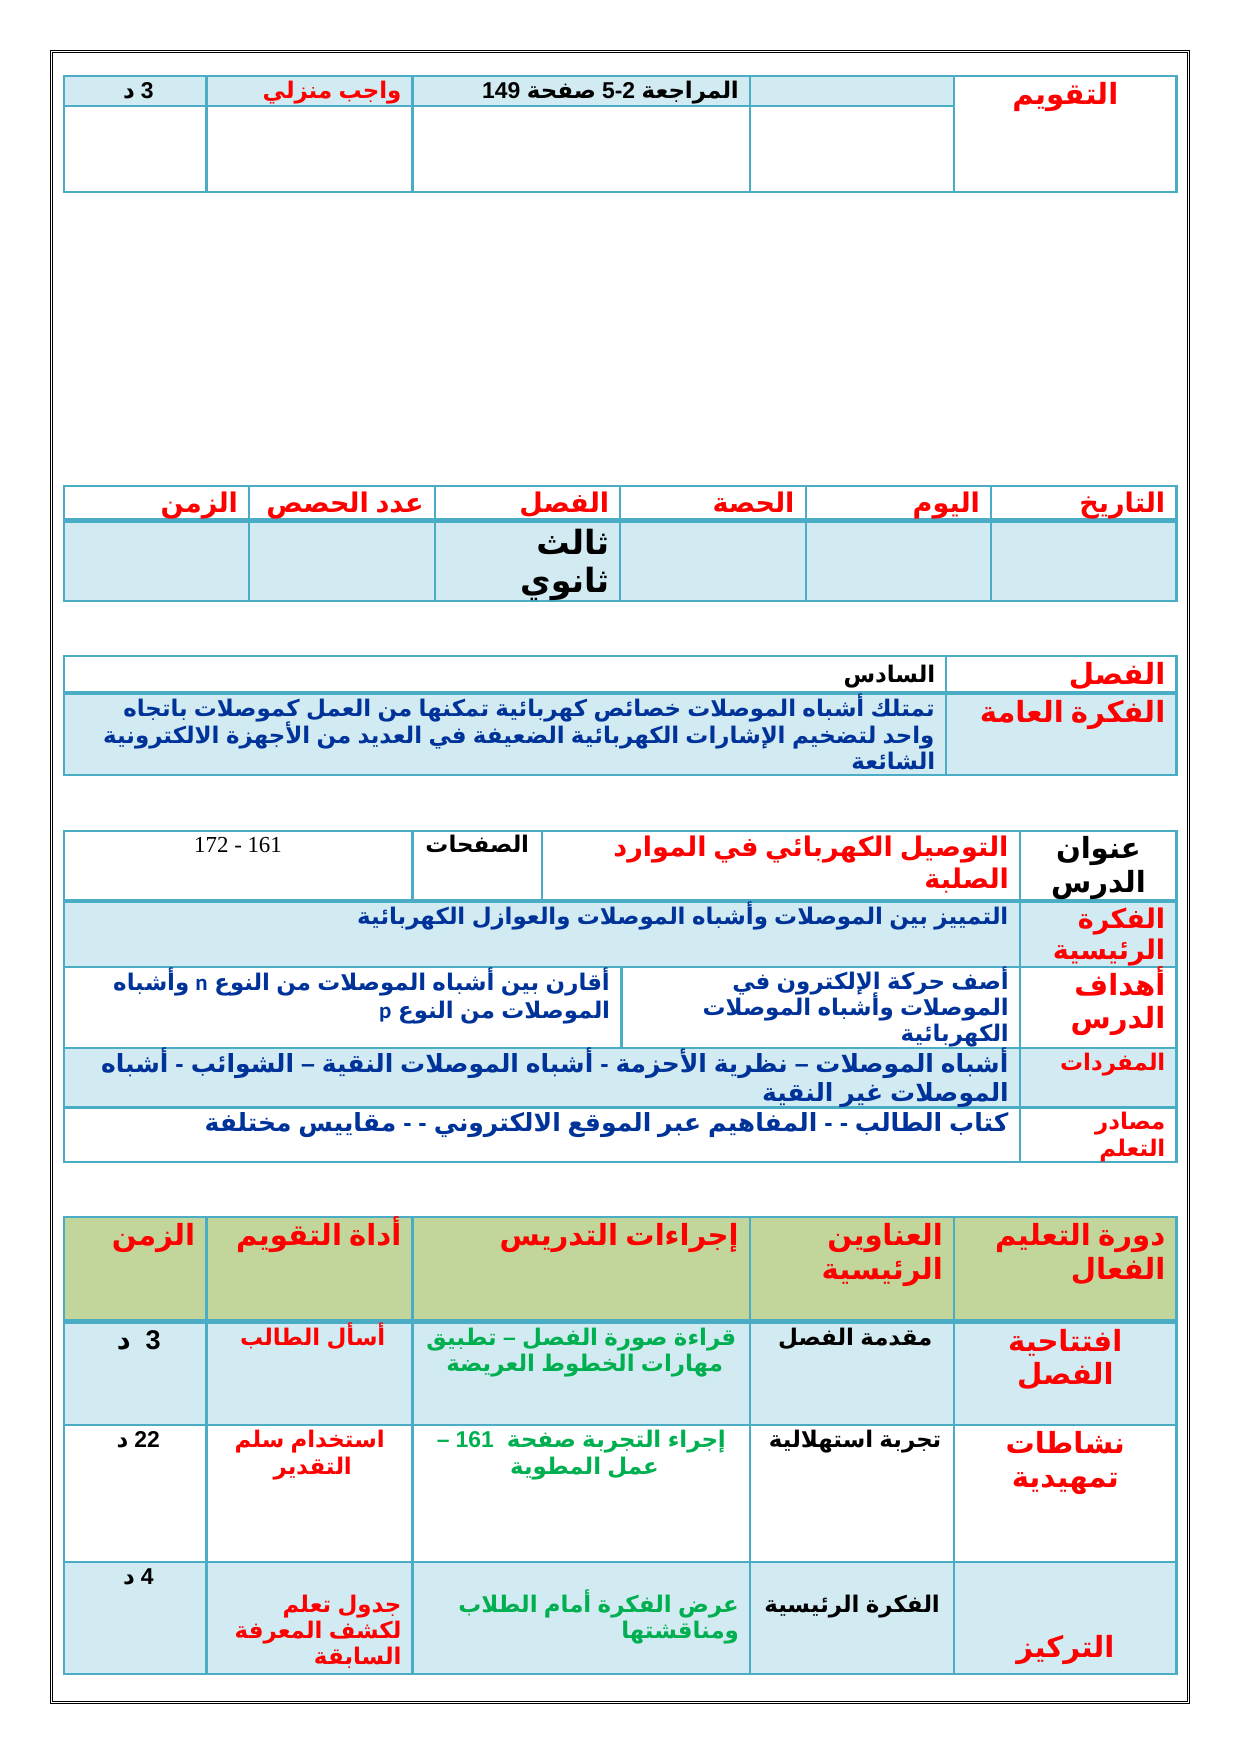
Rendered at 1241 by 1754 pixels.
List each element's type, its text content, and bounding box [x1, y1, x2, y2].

table_header إجراءات التدريس [414, 1218, 749, 1319]
table_header اليوم [807, 487, 990, 518]
table_cell 3 د [65, 1324, 205, 1424]
table_cell [992, 523, 1175, 600]
table_cell أهداف الدرس [1021, 968, 1175, 1047]
table_cell تجربة استهلالية [751, 1426, 953, 1561]
table_header عنوان الدرس [1021, 832, 1175, 899]
table_cell كتاب الطالب - - المفاهيم عبر الموقع الالكتروني - - مقاييس مختلفة [65, 1109, 1019, 1161]
table_header الصفحات [414, 832, 541, 899]
table_cell التركيز [955, 1563, 1175, 1673]
table_cell عرض الفكرة أمام الطلاب ومناقشتها [414, 1563, 749, 1673]
table_cell جدول تعلم لكشف المعرفة السابقة [208, 1563, 411, 1673]
table_header السادس [65, 657, 945, 691]
table_cell [751, 77, 953, 105]
table_header التوصيل الكهربائي في الموارد الصلبة [543, 832, 1019, 899]
table_cell قراءة صورة الفصل – تطبيق مهارات الخطوط العريضة [414, 1324, 749, 1424]
table_header الحصة [621, 487, 805, 518]
table_cell نشاطات تمهيدية [955, 1426, 1175, 1561]
table_cell [751, 107, 953, 191]
table_cell [621, 523, 805, 600]
table_header 161 - 172 [65, 832, 411, 899]
table_header الزمن [65, 487, 248, 518]
table_cell 4 د [65, 1563, 205, 1673]
table_cell الفكرة الرئيسية [751, 1563, 953, 1673]
table_cell المفردات [1021, 1049, 1175, 1106]
table_cell المراجعة 2-5 صفحة 149 [414, 77, 749, 105]
table_cell [807, 523, 990, 600]
table_cell إجراء التجربة صفحة 161 – عمل المطوية [414, 1426, 749, 1561]
table_cell افتتاحية الفصل [955, 1324, 1175, 1424]
table_cell التقويم [955, 77, 1175, 191]
table_header الفصل [436, 487, 619, 518]
table_cell مقدمة الفصل [751, 1324, 953, 1424]
table_header الفصل [947, 657, 1175, 691]
table_cell 22 د [65, 1426, 205, 1561]
table_cell أشباه الموصلات – نظرية الأحزمة - أشباه الموصلات النقية – الشوائب - أشباه الموصلات غير النقية [65, 1049, 1019, 1106]
table_cell الفكرة العامة [947, 695, 1175, 774]
table_cell [414, 107, 749, 191]
table_header العناوين الرئيسية [751, 1218, 953, 1319]
table_header التاريخ [992, 487, 1175, 518]
table_header الزمن [65, 1218, 205, 1319]
table_cell 3 د [65, 77, 205, 105]
table_cell التمييز بين الموصلات وأشباه الموصلات والعوازل الكهربائية [65, 903, 1019, 966]
table_header عدد الحصص [250, 487, 434, 518]
table_cell واجب منزلي [208, 77, 411, 105]
table_cell [65, 107, 205, 191]
table_cell [65, 523, 248, 600]
table_cell ثالث ثانوي [436, 523, 619, 600]
table_cell [208, 107, 411, 191]
table_cell أقارن بين أشباه الموصلات من النوع n وأشباه الموصلات من النوع p [65, 968, 620, 1047]
table_cell تمتلك أشباه الموصلات خصائص كهربائية تمكنها من العمل كموصلات باتجاه واحد لتضخيم الإشارات الكهربائية الضعيفة في العديد من الأجهزة الالكترونية الشائعة [65, 695, 945, 774]
table_cell [250, 523, 434, 600]
table_cell أصف حركة الإلكترون في الموصلات وأشباه الموصلات الكهربائية [623, 968, 1019, 1047]
table_cell مصادر التعلم [1021, 1109, 1175, 1161]
table_cell أسأل الطالب [208, 1324, 411, 1424]
table_cell استخدام سلم التقدير [208, 1426, 411, 1561]
table_cell الفكرة الرئيسية [1021, 903, 1175, 966]
table_header أداة التقويم [208, 1218, 411, 1319]
table_header دورة التعليم الفعال [955, 1218, 1175, 1319]
